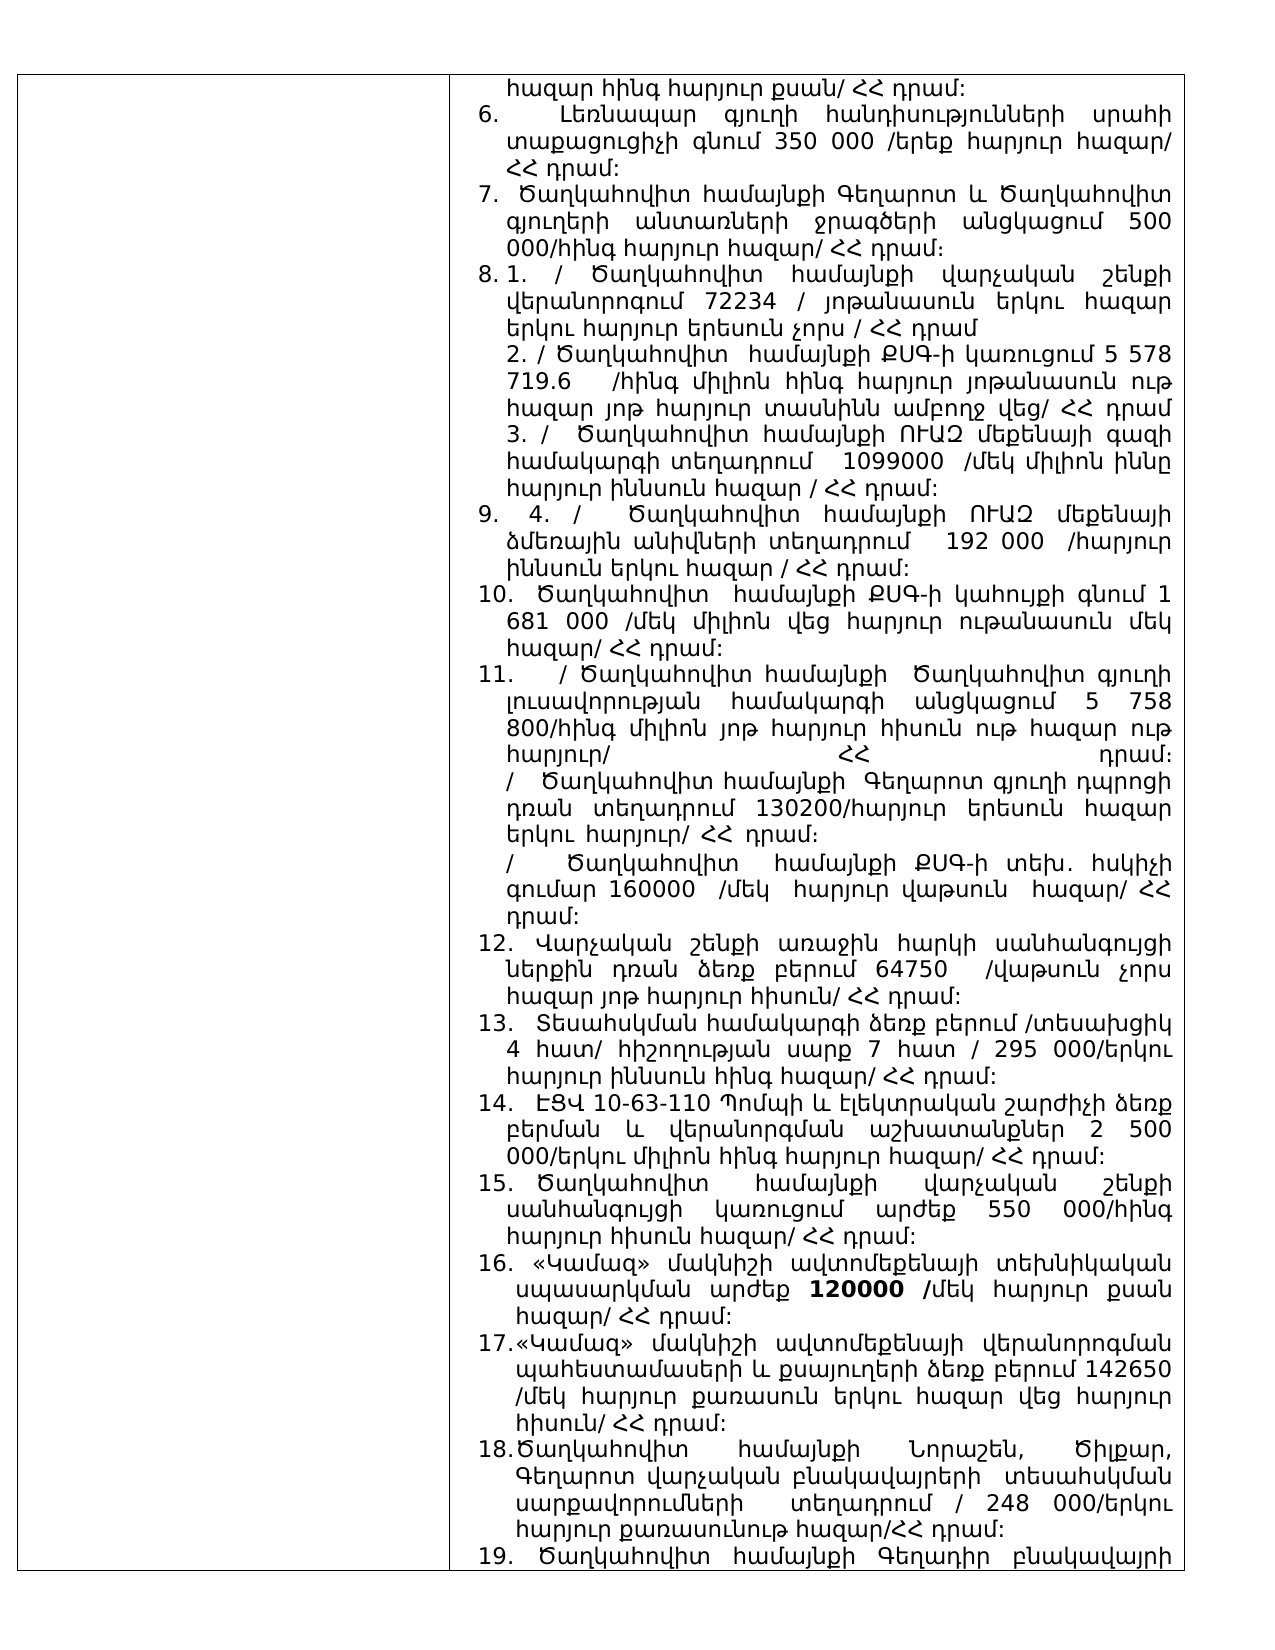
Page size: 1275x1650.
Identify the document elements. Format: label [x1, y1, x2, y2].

table_cell [450, 75, 1184, 1570]
table_cell [18, 75, 449, 1570]
